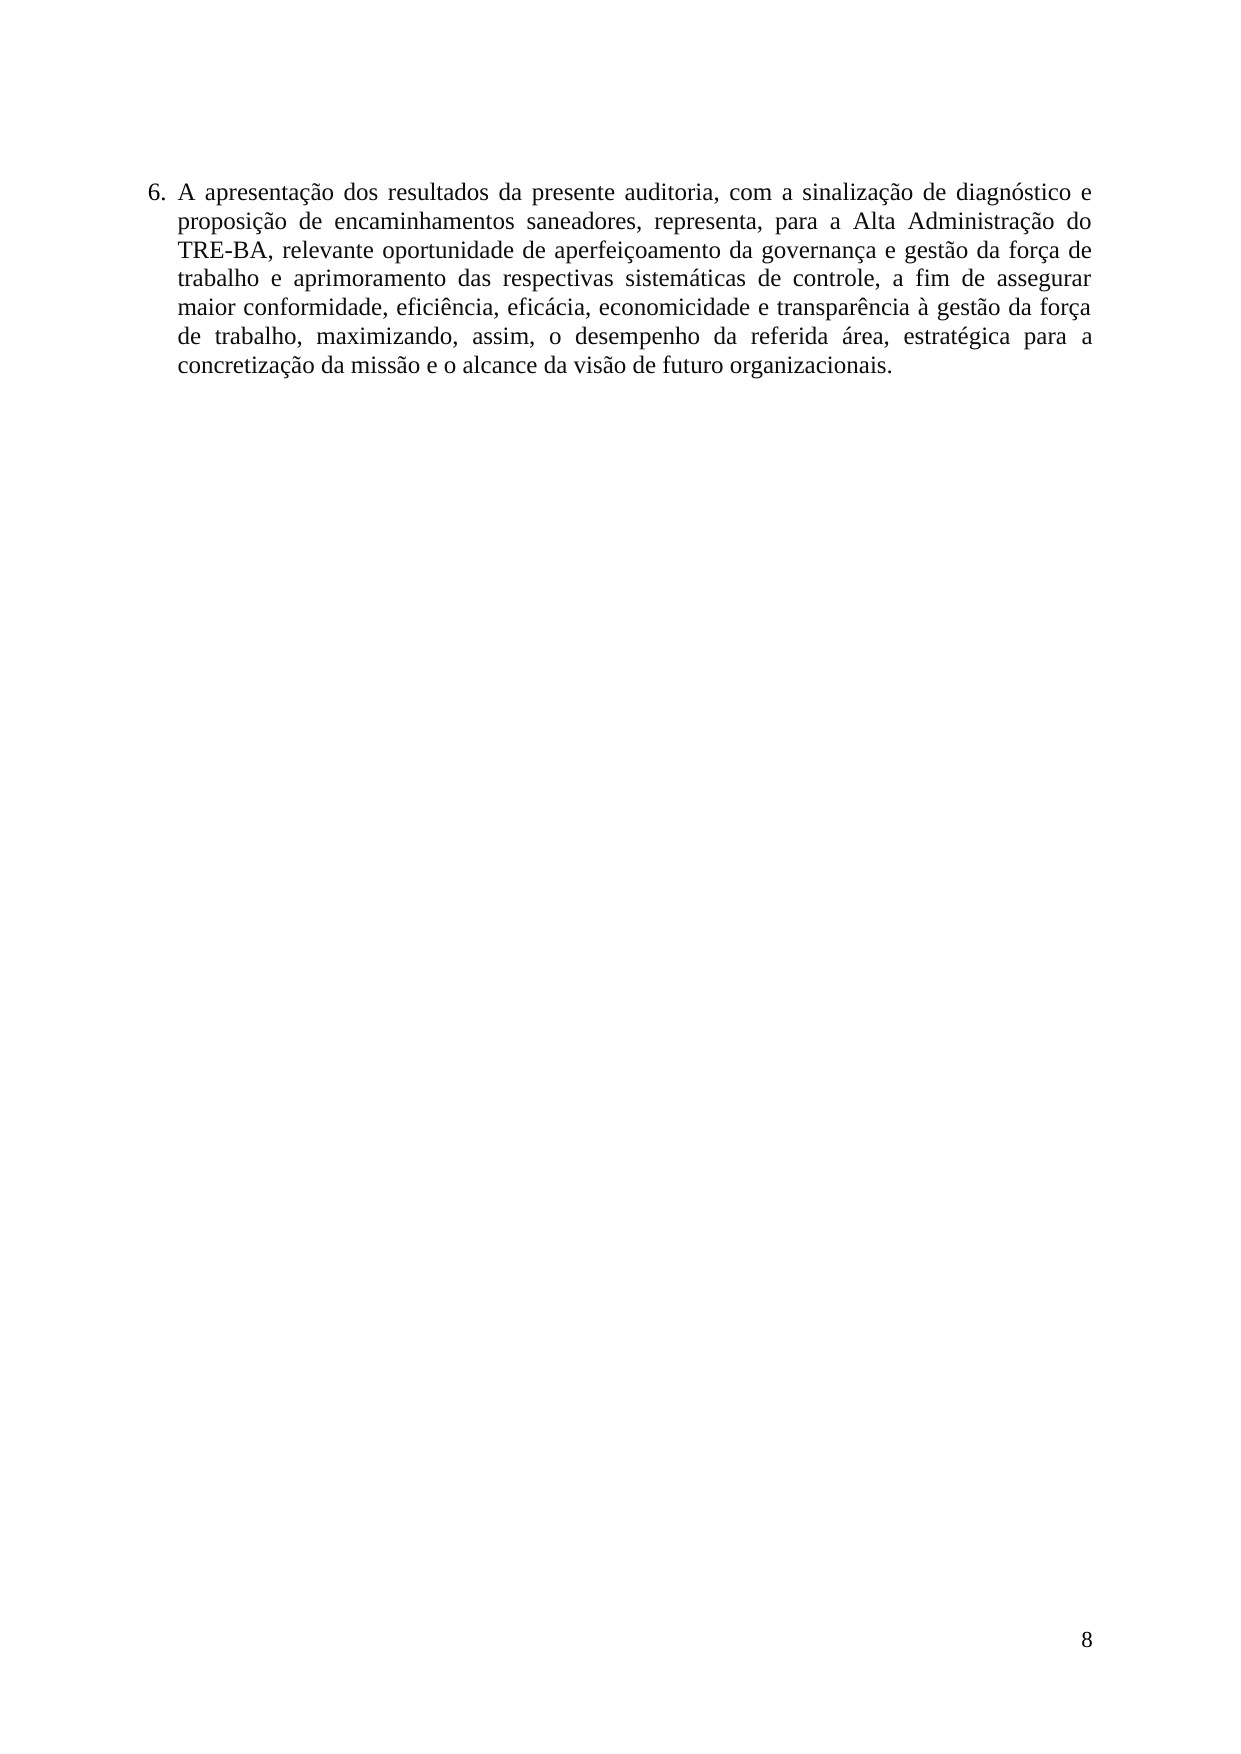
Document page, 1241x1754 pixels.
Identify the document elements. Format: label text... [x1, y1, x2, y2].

list A apresentação dos resultados da presente auditoria, com a sinalização de diagnóstico e proposição de encaminhamentos saneadores, representa, para a Alta Administração do TRE-BA, relevante oportunidade de aperfeiçoamento da governança e gestão da força de trabalho e aprimoramento das respectivas sistemáticas de controle, a fim de assegurar maior conformidade, eficiência, eficácia, economicidade e transparência à gestão da força de trabalho, maximizando, assim, o desempenho da referida área, estratégica para a concretização da missão e o alcance da visão de futuro organizacionais. [148, 177, 1092, 378]
